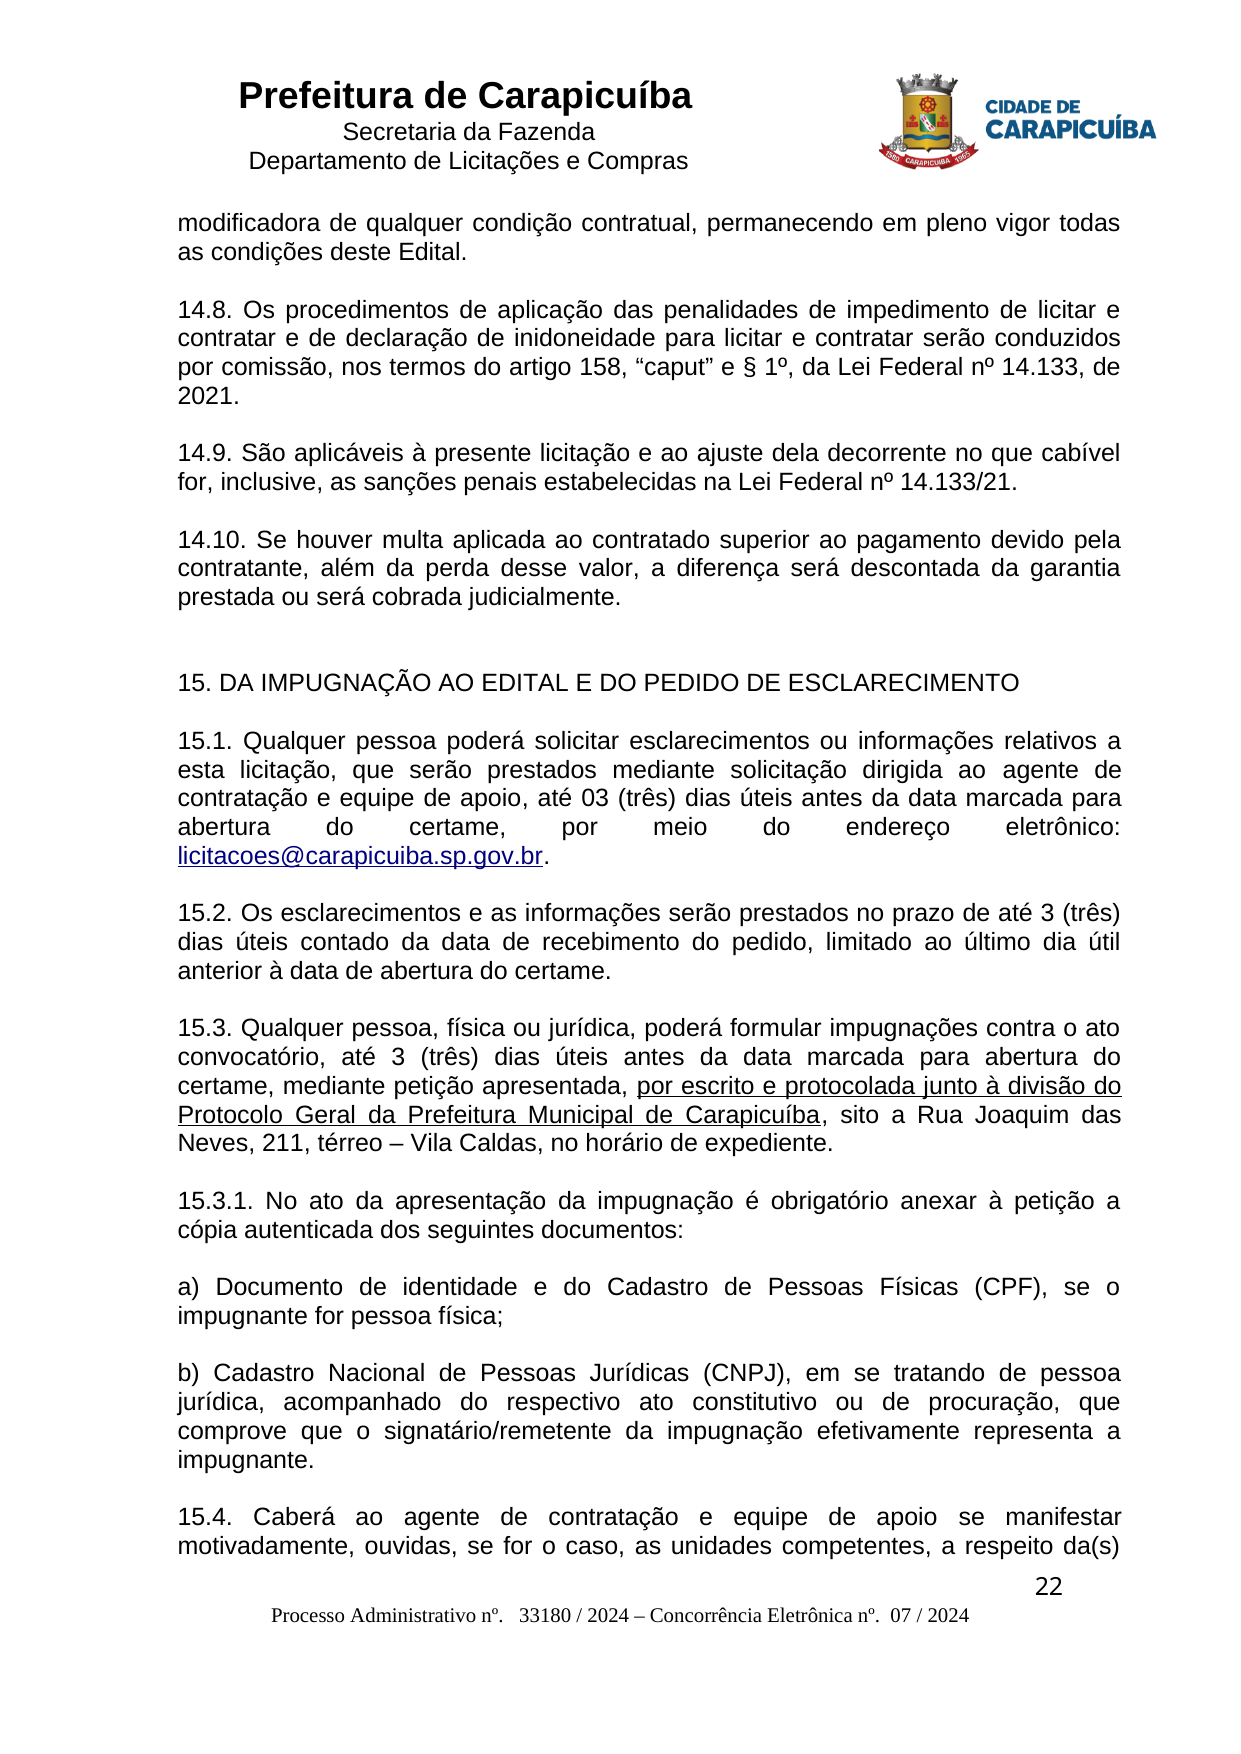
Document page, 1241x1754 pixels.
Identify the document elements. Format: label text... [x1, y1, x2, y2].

text 15.1. Qualquer pessoa poderá solicitar esclarecimentos ou informações relativos a esta licitação, que serão prestados mediante solicitação dirigida ao agente de contratação e equipe de apoio, até 03 (três) dias úteis antes da data marcada para abertura do certame, por meio do endereço eletrônico: licitacoes@carapicuiba.sp.gov.br. [177, 726, 1122, 870]
text 15.3.1. No ato da apresentação da impugnação é obrigatório anexar à petição a cópia autenticada dos seguintes documentos: [177, 1186, 1122, 1243]
text 15. DA IMPUGNAÇÃO AO EDITAL E DO PEDIDO DE ESCLARECIMENTO [177, 668, 1122, 697]
text 15.3. Qualquer pessoa, física ou jurídica, poderá formular impugnações contra o ato convocatório, até 3 (três) dias úteis antes da data marcada para abertura do certame, mediante petição apresentada, por escrito e protocolada junto à divisão do Protocolo Geral da Prefeitura Municipal de Carapicuíba, sito a Rua Joaquim das Neves, 211, térreo – Vila Caldas, no horário de expediente. [177, 1013, 1122, 1157]
text b) Cadastro Nacional de Pessoas Jurídicas (CNPJ), em se tratando de pessoa jurídica, acompanhado do respectivo ato constitutivo ou de procuração, que comprove que o signatário/remetente da impugnação efetivamente representa a impugnante. [177, 1358, 1122, 1473]
text 14.8. Os procedimentos de aplicação das penalidades de impedimento de licitar e contratar e de declaração de inidoneidade para licitar e contratar serão conduzidos por comissão, nos termos do artigo 158, “caput” e § 1º, da Lei Federal nº 14.133, de 2021. [177, 295, 1122, 410]
picture [877, 65, 1159, 172]
text a) Documento de identidade e do Cadastro de Pessoas Físicas (CPF), se o impugnante for pessoa física; [177, 1272, 1122, 1330]
text 15.2. Os esclarecimentos e as informações serão prestados no prazo de até 3 (três) dias úteis contado da data de recebimento do pedido, limitado ao último dia útil anterior à data de abertura do certame. [177, 898, 1122, 985]
text 14.9. São aplicáveis à presente licitação e ao ajuste dela decorrente no que cabível for, inclusive, as sanções penais estabelecidas na Lei Federal nº 14.133/21. [177, 438, 1122, 496]
text 14.10. Se houver multa aplicada ao contratado superior ao pagamento devido pela contratante, além da perda desse valor, a diferença será descontada da garantia prestada ou será cobrada judicialmente. [177, 525, 1122, 611]
